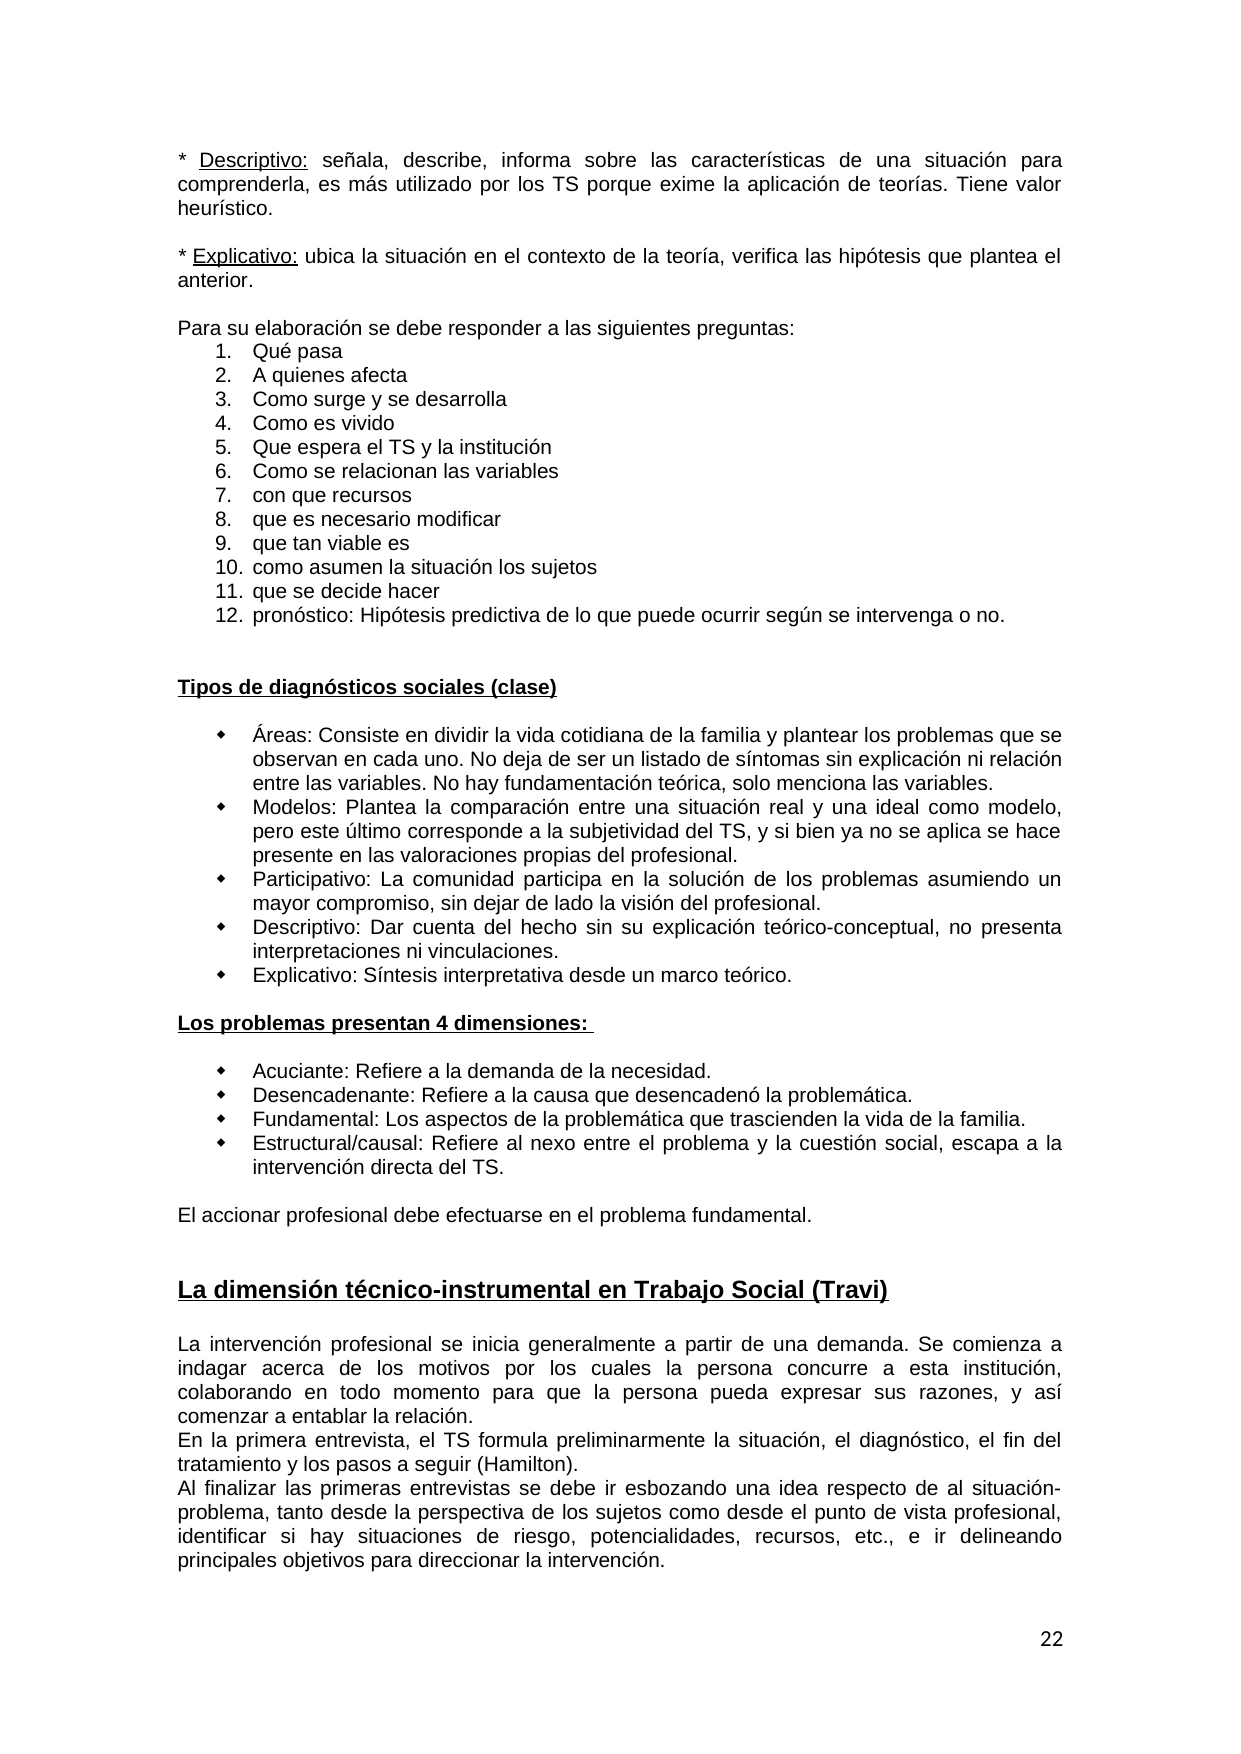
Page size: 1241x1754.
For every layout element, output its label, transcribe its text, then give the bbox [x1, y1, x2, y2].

list con que recursos [215, 483, 1063, 507]
text * Descriptivo: señala, describe, informa sobre las características de una situación para comprenderla, es más utilizado por los TS porque exime la aplicación de teorías. Tiene valor heurístico. [177, 148, 1063, 219]
list Como surge y se desarrolla [215, 387, 1063, 411]
text El accionar profesional debe efectuarse en el problema fundamental. [177, 1203, 1063, 1227]
text En la primera entrevista, el TS formula preliminarmente la situación, el diagnóstico, el fin del tratamiento y los pasos a seguir (Hamilton). [177, 1428, 1063, 1476]
text Al finalizar las primeras entrevistas se debe ir esbozando una idea respecto de al situación-problema, tanto desde la perspectiva de los sujetos como desde el punto de vista profesional, identificar si hay situaciones de riesgo, potencialidades, recursos, etc., e ir delineando principales objetivos para direccionar la intervención. [177, 1476, 1063, 1572]
list Participativo: La comunidad participa en la solución de los problemas asumiendo un mayor compromiso, sin dejar de lado la visión del profesional. [215, 867, 1063, 914]
list Desencadenante: Refiere a la causa que desencadenó la problemática. [215, 1083, 1063, 1107]
list que se decide hacer [215, 579, 1063, 603]
list que tan viable es [215, 531, 1063, 555]
list Como se relacionan las variables [215, 459, 1063, 483]
list Fundamental: Los aspectos de la problemática que trascienden la vida de la familia. [215, 1107, 1063, 1131]
list Que espera el TS y la institución [215, 435, 1063, 459]
text * Explicativo: ubica la situación en el contexto de la teoría, verifica las hipótesis que plantea el anterior. [177, 243, 1063, 291]
list Áreas: Consiste en dividir la vida cotidiana de la familia y plantear los problemas que se observan en cada uno. No deja de ser un listado de síntomas sin explicación ni relación entre las variables. No hay fundamentación teórica, solo menciona las variables. [215, 723, 1063, 794]
list que es necesario modificar [215, 507, 1063, 531]
list Acuciante: Refiere a la demanda de la necesidad. [215, 1058, 1063, 1083]
text Para su elaboración se debe responder a las siguientes preguntas: [177, 315, 1063, 339]
list Estructural/causal: Refiere al nexo entre el problema y la cuestión social, escapa a la intervención directa del TS. [215, 1131, 1063, 1179]
list Modelos: Plantea la comparación entre una situación real y una ideal como modelo, pero este último corresponde a la subjetividad del TS, y si bien ya no se aplica se hace presente en las valoraciones propias del profesional. [215, 794, 1063, 867]
text Los problemas presentan 4 dimensiones: [177, 1011, 1063, 1034]
text La dimensión técnico-instrumental en Trabajo Social (Travi) [177, 1274, 1063, 1303]
text La intervención profesional se inicia generalmente a partir de una demanda. Se comienza a indagar acerca de los motivos por los cuales la persona concurre a esta institución, colaborando en todo momento para que la persona pueda expresar sus razones, y así comenzar a entablar la relación. [177, 1332, 1063, 1428]
list A quienes afecta [215, 363, 1063, 387]
list Qué pasa [215, 339, 1063, 363]
list Como es vivido [215, 411, 1063, 435]
list Descriptivo: Dar cuenta del hecho sin su explicación teórico-conceptual, no presenta interpretaciones ni vinculaciones. [215, 914, 1063, 963]
list como asumen la situación los sujetos [215, 555, 1063, 579]
list Explicativo: Síntesis interpretativa desde un marco teórico. [215, 963, 1063, 987]
text Tipos de diagnósticos sociales (clase) [177, 675, 1063, 699]
list pronóstico: Hipótesis predictiva de lo que puede ocurrir según se intervenga o no. [215, 603, 1063, 627]
